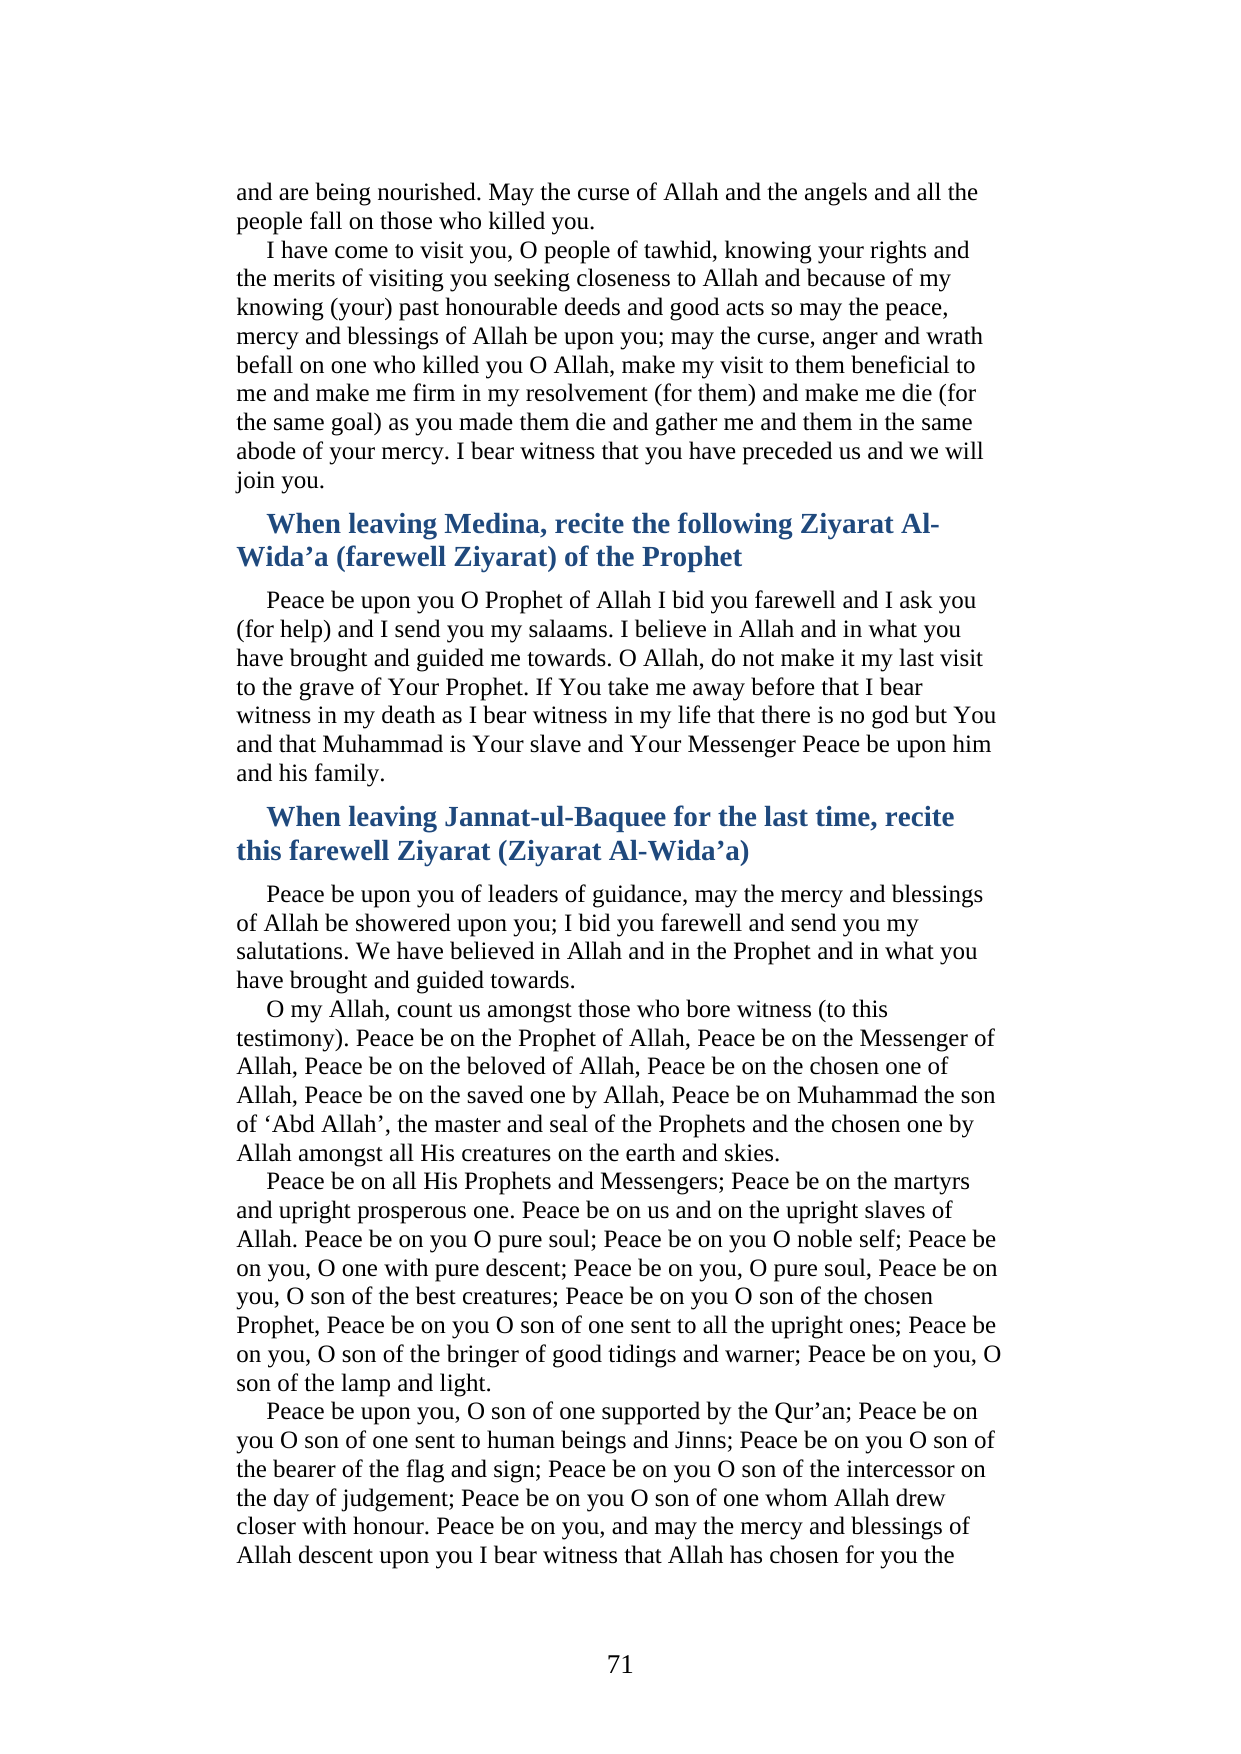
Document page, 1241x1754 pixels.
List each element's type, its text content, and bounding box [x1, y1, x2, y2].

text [236, 1396, 1004, 1569]
text Peace be upon you O Prophet of Allah I bid you farewell and I ask you (for help) and I send you my salaams. I believe in Allah and in what you have brought and guided me towards. O Allah, do not make it my last visit to the grave of Your Prophet. If You take me away before that I bear witness in my death as I bear witness in my life that there is no god but You and that Muhammad is Your slave and Your Messenger Peace be upon him and his family. [236, 586, 1004, 787]
text O my Allah, count us amongst those who bore witness (to this testimony). Peace be on the Prophet of Allah, Peace be on the Messenger of Allah, Peace be on the beloved of Allah, Peace be on the chosen one of Allah, Peace be on the saved one by Allah, Peace be on Muhammad the son of ‘Abd Allah’, the master and seal of the Prophets and the chosen one by Allah amongst all His creatures on the earth and skies. [236, 994, 1004, 1166]
text Peace be upon you of leaders of guidance, may the mercy and blessings of Allah be showered upon you; I bid you farewell and send you my salutations. We have believed in Allah and in the Prophet and in what you have brought and guided towards. [236, 879, 1004, 994]
text Peace be on all His Prophets and Messengers; Peace be on the martyrs and upright prosperous one. Peace be on us and on the upright slaves of Allah. Peace be on you O pure soul; Peace be on you O noble self; Peace be on you, O one with pure descent; Peace be on you, O pure soul, Peace be on you, O son of the best creatures; Peace be on you O son of the chosen Prophet, Peace be on you O son of one sent to all the upright ones; Peace be on you, O son of the bringer of good tidings and warner; Peace be on you, O son of the lamp and light. [236, 1166, 1004, 1396]
text I have come to visit you, O people of tawhid, knowing your rights and the merits of visiting you seeking closeness to Allah and because of my knowing (your) past honourable deeds and good acts so may the peace, mercy and blessings of Allah be upon you; may the curse, anger and wrath befall on one who killed you O Allah, make my visit to them beneficial to me and make me firm in my resolvement (for them) and make me die (for the same goal) as you made them die and gather me and them in the same abode of your mercy. I bear witness that you have preceded us and we will join you. [236, 235, 1004, 493]
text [236, 177, 1004, 235]
subtitle When leaving Jannat-ul-Baquee for the last time, recite this farewell Ziyarat (Ziyarat Al-Wida’a) [236, 799, 1004, 866]
subtitle When leaving Medina, recite the following Ziyarat Al-Wida’a (farewell Ziyarat) of the Prophet [236, 506, 1004, 573]
